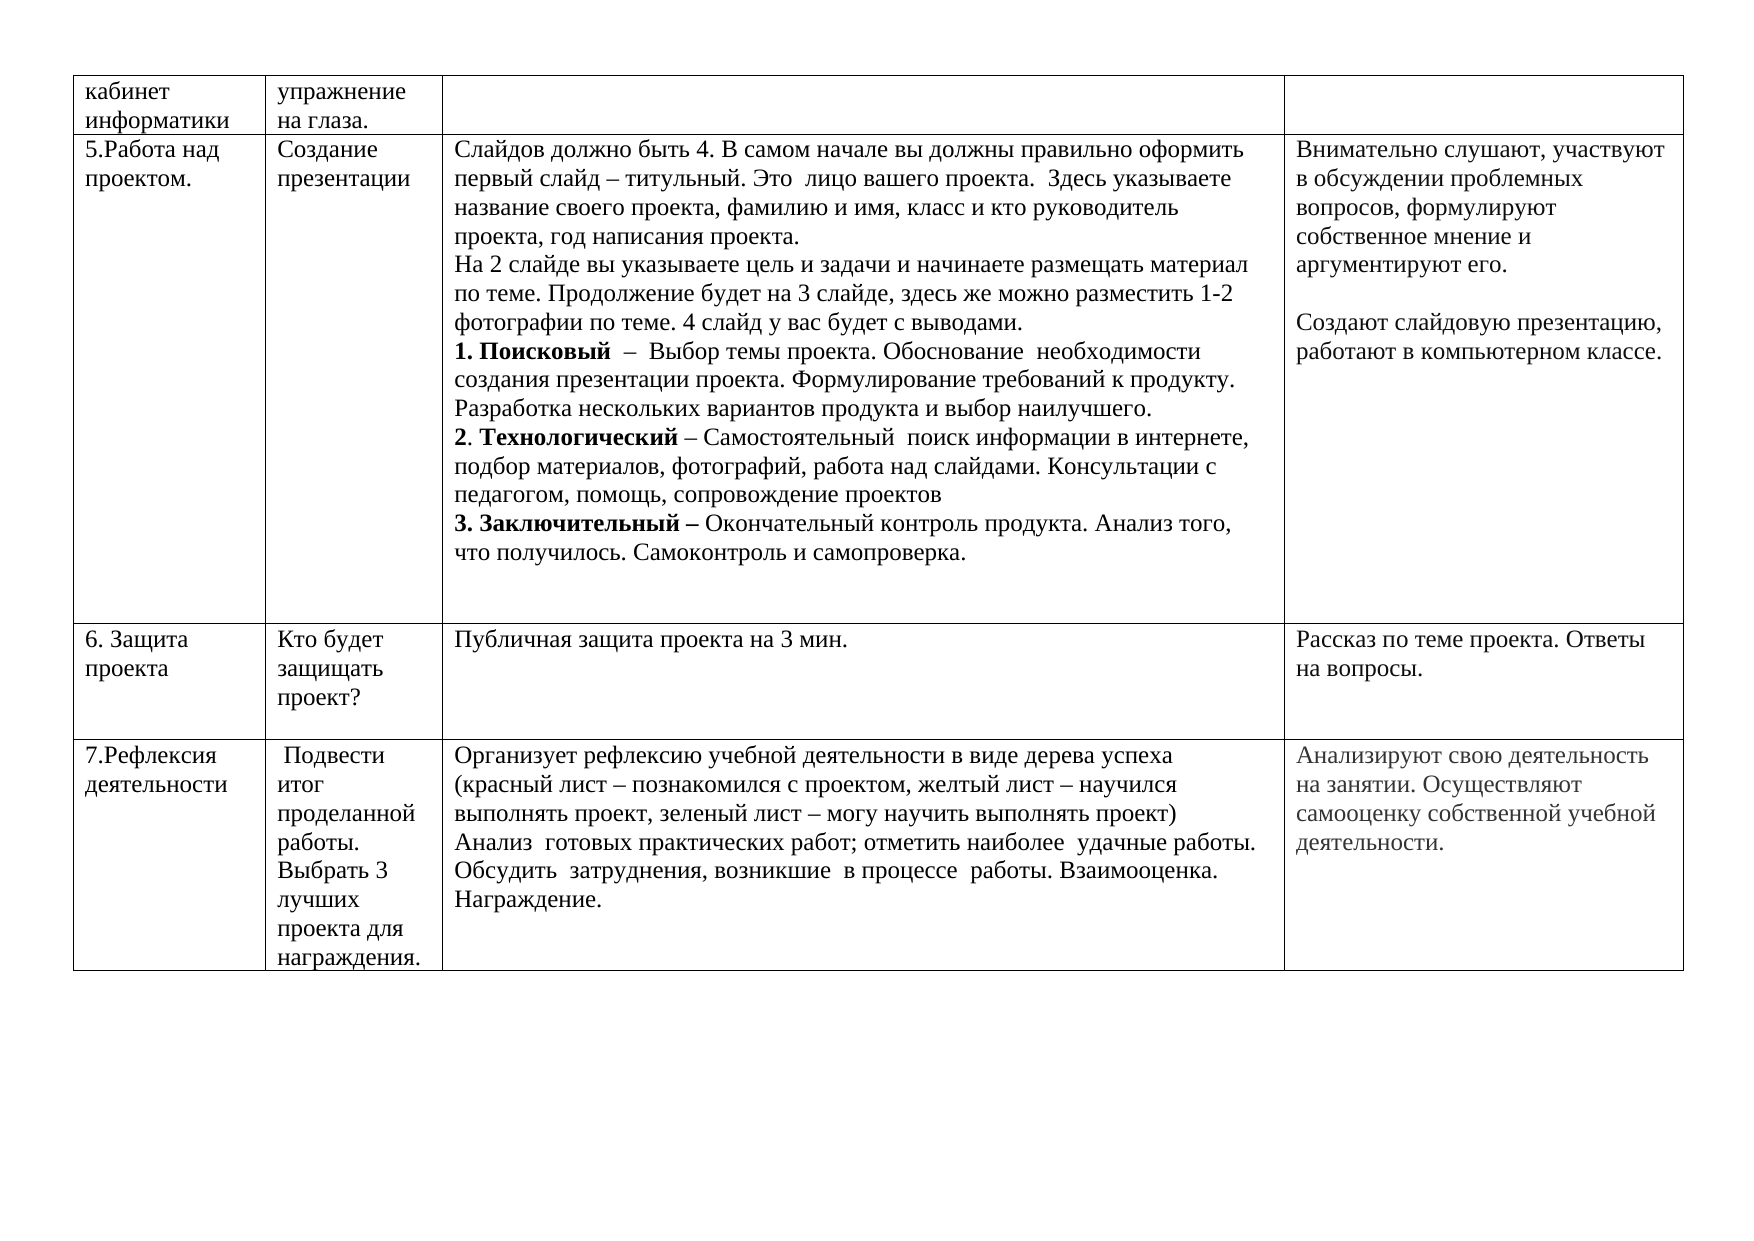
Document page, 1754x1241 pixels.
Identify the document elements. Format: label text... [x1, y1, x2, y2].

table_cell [74, 76, 265, 133]
table_cell Внимательно слушают, участвуют в обсуждении проблемных вопросов, формулируют собственное мнение и аргументируют его. Создают слайдовую презентацию, работают в компьютерном классе. [1285, 135, 1683, 623]
table_cell Слайдов должно быть 4. В самом начале вы должны правильно оформить первый слайд – титульный. Это лицо вашего проекта. Здесь указываете название своего проекта, фамилию и имя, класс и кто руководитель проекта, год написания проекта. На 2 слайде вы указываете цель и задачи и начинаете размещать материал по теме. Продолжение будет на 3 слайде, здесь же можно разместить 1-2 фотографии по теме. 4 слайд у вас будет с выводами. 1. Поисковый – Выбор темы проекта. Обоснование необходимости создания презентации проекта. Формулирование требований к продукту. Разработка нескольких вариантов продукта и выбор наилучшего. 2. Технологический – Самостоятельный поиск информации в интернете, подбор материалов, фотографий, работа над слайдами. Консультации с педагогом, помощь, сопровождение проектов 3. Заключительный – Окончательный контроль продукта. Анализ того, что получилось. Самоконтроль и самопроверка. [443, 135, 1284, 623]
table_cell Кто будет защищать проект? [266, 624, 442, 739]
table_cell [443, 76, 1284, 133]
table_cell 5.Работа над проектом. [74, 135, 265, 623]
table_cell Публичная защита проекта на 3 мин. [443, 624, 1284, 739]
table_cell Анализируют свою деятельность на занятии. Осуществляют самооценку собственной учебной деятельности. [1285, 740, 1683, 970]
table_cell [1285, 76, 1683, 133]
table_cell 6. Защита проекта [74, 624, 265, 739]
table_cell Рассказ по теме проекта. Ответы на вопросы. [1285, 624, 1683, 739]
table_cell Создание презентации [266, 135, 442, 623]
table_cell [266, 76, 442, 133]
table_cell 7.Рефлексия деятельности [74, 740, 265, 970]
table_cell Подвести итог проделанной работы. Выбрать 3 лучших проекта для награждения. [266, 740, 442, 970]
table_cell Организует рефлексию учебной деятельности в виде дерева успеха (красный лист – познакомился с проектом, желтый лист – научился выполнять проект, зеленый лист – могу научить выполнять проект) Анализ готовых практических работ; отметить наиболее удачные работы. Обсудить затруднения, возникшие в процессе работы. Взаимооценка. Награждение. [443, 740, 1284, 970]
